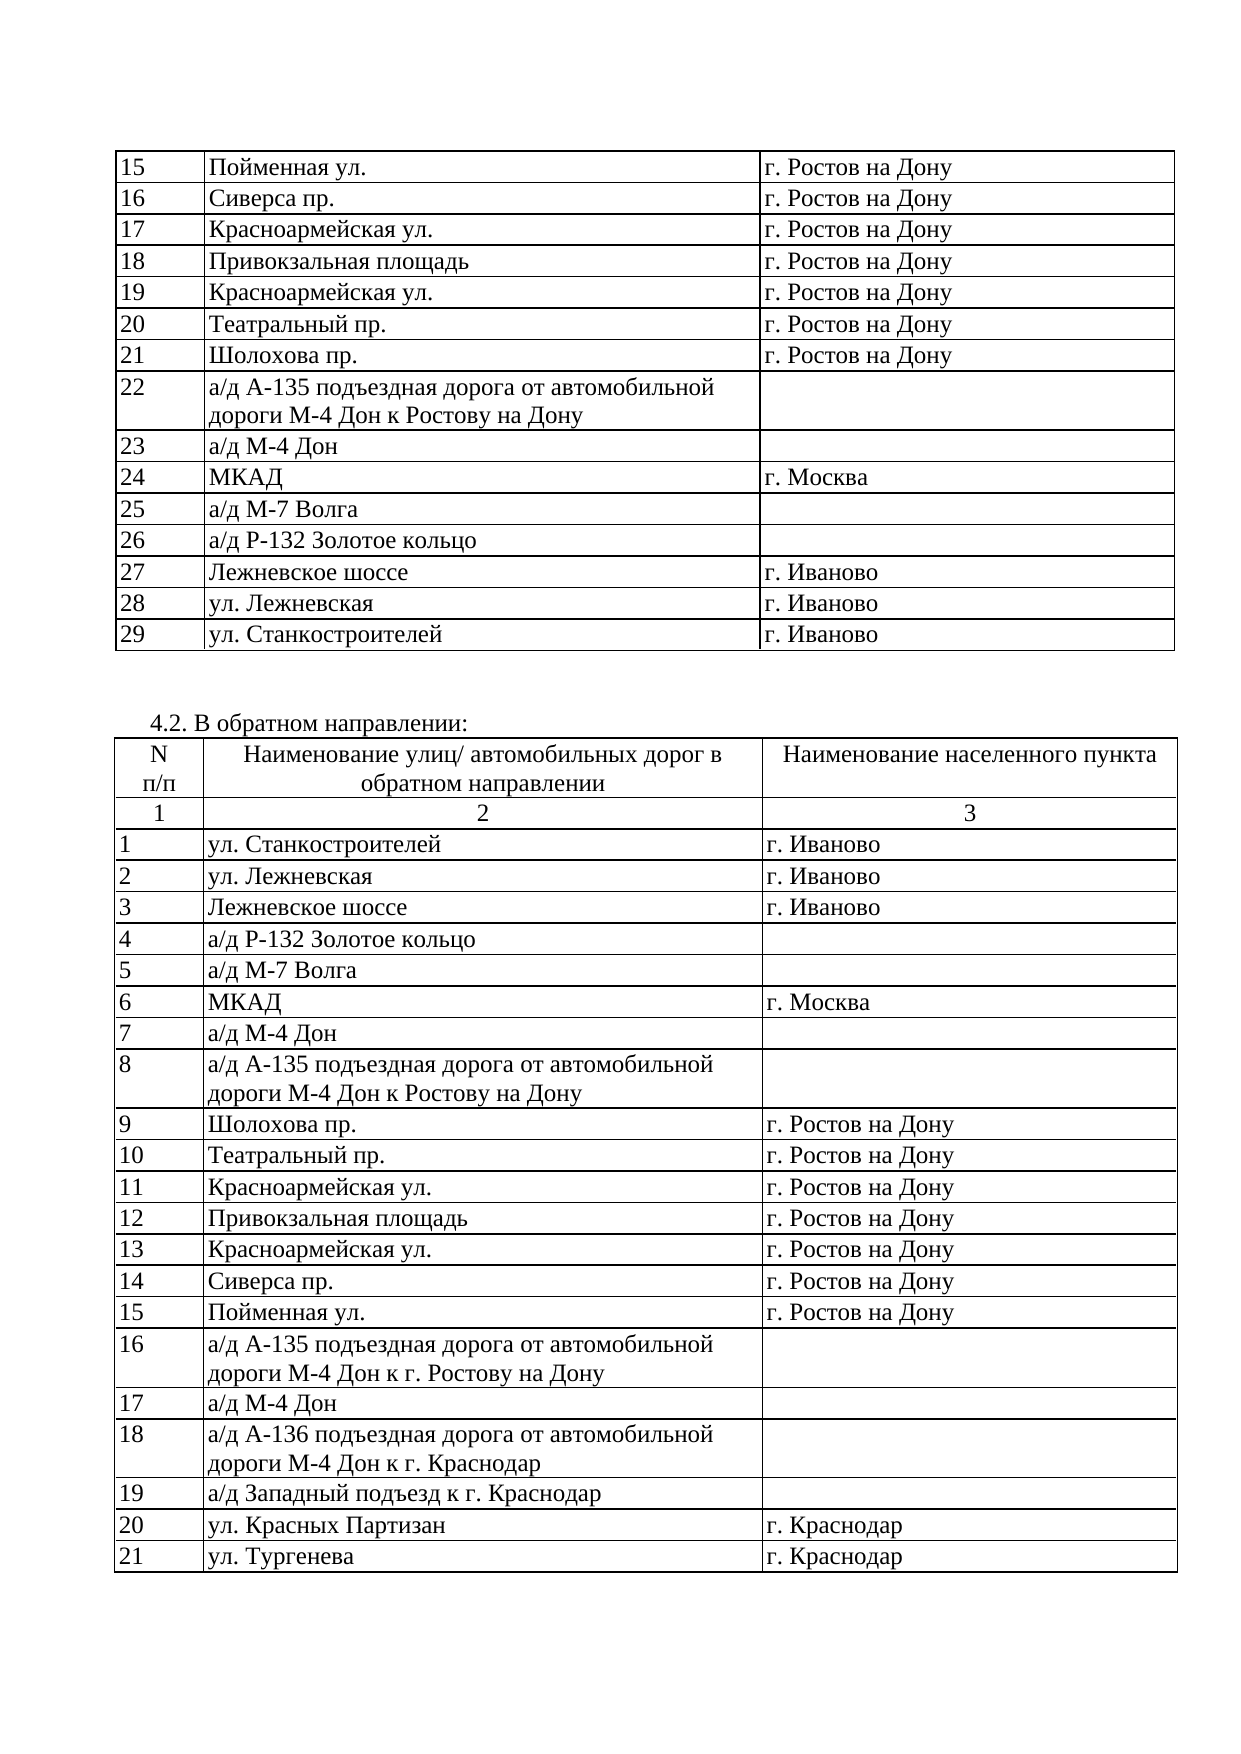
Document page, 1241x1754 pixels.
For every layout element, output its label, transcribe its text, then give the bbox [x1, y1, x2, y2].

table_cell 20 [115, 1509, 203, 1540]
table_cell 22 [117, 372, 204, 429]
table_cell [761, 494, 1174, 524]
text 4.2. В обратном направлении: [150, 708, 1090, 737]
table_cell г. Москва [761, 462, 1174, 492]
table_cell 2 [115, 860, 203, 891]
table_cell 27 [117, 557, 204, 587]
table_cell [761, 525, 1174, 555]
table_cell [763, 1048, 1177, 1107]
table_cell МКАД [204, 987, 762, 1017]
table_cell 18 [117, 246, 204, 276]
table_cell Красноармейская ул. [204, 1235, 762, 1264]
table_cell Красноармейская ул. [205, 277, 759, 307]
table_cell 4 [115, 923, 203, 954]
table_cell Красноармейская ул. [204, 1172, 762, 1201]
table_cell ул. Станкостроителей [205, 620, 759, 649]
table_cell ул. Тургенева [204, 1541, 762, 1571]
table_cell а/д М-7 Волга [204, 955, 762, 985]
table_cell г. Ростов на Дону [763, 1107, 1177, 1138]
table_cell Привокзальная площадь [204, 1203, 762, 1233]
table_cell 26 [117, 525, 204, 555]
table_cell г. Краснодар [763, 1540, 1177, 1571]
table_cell г. Ростов на Дону [761, 340, 1174, 370]
table_cell 18 [115, 1419, 203, 1477]
table_cell г. Ростов на Дону [763, 1139, 1177, 1170]
table_cell МКАД [205, 462, 759, 492]
table_cell г. Ростов на Дону [763, 1170, 1177, 1201]
table_cell 8 [115, 1049, 203, 1107]
table_cell 14 [115, 1265, 203, 1296]
table_cell 9 [115, 1108, 203, 1138]
table_cell 12 [115, 1203, 203, 1233]
table_cell 17 [117, 215, 204, 244]
table_cell 21 [115, 1541, 203, 1571]
table_cell г. Ростов на Дону [761, 152, 1174, 181]
table_cell Сиверса пр. [205, 183, 759, 213]
table_cell [763, 1477, 1177, 1508]
table_cell а/д Западный подъезд к г. Краснодар [204, 1478, 762, 1508]
table_cell г. Ростов на Дону [761, 215, 1174, 244]
table_cell г. Ростов на Дону [761, 309, 1174, 339]
table_cell а/д М-4 Дон [204, 1388, 762, 1418]
table_cell [763, 954, 1177, 985]
table_cell 1 [115, 829, 203, 859]
table_cell г. Ростов на Дону [763, 1233, 1177, 1264]
table_cell г. Ростов на Дону [761, 246, 1174, 276]
table_cell 24 [117, 462, 204, 492]
table_cell г. Ростов на Дону [763, 1264, 1177, 1296]
table_cell 28 [117, 588, 204, 618]
table_cell 15 [115, 1297, 203, 1327]
table_cell [763, 922, 1177, 954]
table_cell Пойменная ул. [205, 152, 759, 181]
table_cell ул. Красных Партизан [204, 1510, 762, 1540]
table_cell Лежневское шоссе [204, 892, 762, 922]
table_cell г. Иваново [761, 588, 1174, 618]
table_cell Лежневское шоссе [205, 557, 759, 587]
table_cell [763, 1327, 1177, 1386]
table_cell 20 [117, 309, 204, 339]
table_cell 10 [115, 1140, 203, 1170]
table_header Наименование улиц/ автомобильных дорог в обратном направлении [204, 739, 762, 796]
table_cell г. Москва [763, 985, 1177, 1017]
table_cell а/д М-4 Дон [204, 1018, 762, 1048]
table_cell 16 [117, 183, 204, 213]
table_cell 2 [204, 798, 762, 828]
table_cell 29 [117, 620, 204, 649]
table_cell г. Иваново [763, 828, 1177, 859]
table_cell Сиверса пр. [204, 1266, 762, 1296]
table_cell г. Иваново [761, 620, 1174, 649]
table_cell [763, 1017, 1177, 1048]
table_cell [763, 1418, 1177, 1477]
table_cell Привокзальная площадь [205, 246, 759, 276]
table_header N п/п [115, 739, 203, 796]
table_cell ул. Станкостроителей [204, 830, 762, 859]
table_cell а/д А-136 подъездная дорога от автомобильной дороги М-4 Дон к г. Краснодар [204, 1420, 762, 1477]
table_cell Пойменная ул. [204, 1297, 762, 1327]
table_cell 3 [763, 796, 1177, 828]
table_cell г. Ростов на Дону [763, 1296, 1177, 1327]
table_cell 3 [115, 892, 203, 922]
table_cell г. Иваново [763, 859, 1177, 891]
table_cell г. Иваново [761, 557, 1174, 587]
table_cell Театральный пр. [204, 1140, 762, 1170]
table_cell а/д М-7 Волга [205, 494, 759, 524]
table_cell 23 [117, 431, 204, 461]
table_cell 19 [115, 1478, 203, 1508]
table_cell а/д А-135 подъездная дорога от автомобильной дороги М-4 Дон к Ростову на Дону [204, 1050, 762, 1107]
table_cell [763, 1386, 1177, 1418]
table_cell [761, 372, 1174, 429]
table_cell г. Ростов на Дону [763, 1201, 1177, 1233]
table_cell г. Иваново [763, 891, 1177, 922]
table_cell г. Ростов на Дону [761, 183, 1174, 213]
table_cell г. Ростов на Дону [761, 277, 1174, 307]
table_header Наименование населенного пункта [763, 739, 1177, 796]
table_cell Шолохова пр. [205, 340, 759, 370]
table_cell 17 [115, 1388, 203, 1418]
table_cell 13 [115, 1234, 203, 1264]
table_cell 1 [115, 798, 203, 828]
table_cell [761, 431, 1174, 461]
table_cell Красноармейская ул. [205, 215, 759, 244]
table_cell г. Краснодар [763, 1508, 1177, 1540]
table_cell 21 [117, 340, 204, 370]
table_cell ул. Лежневская [205, 588, 759, 618]
table_cell 25 [117, 494, 204, 524]
table_cell а/д А-135 подъездная дорога от автомобильной дороги М-4 Дон к г. Ростову на Дону [204, 1329, 762, 1386]
table_cell 15 [117, 152, 204, 181]
table_cell 11 [115, 1171, 203, 1201]
table_cell Театральный пр. [205, 309, 759, 339]
table_cell Шолохова пр. [204, 1109, 762, 1138]
table_cell а/д Р-132 Золотое кольцо [204, 924, 762, 954]
table_cell 19 [117, 277, 204, 307]
table_cell а/д А-135 подъездная дорога от автомобильной дороги М-4 Дон к Ростову на Дону [205, 372, 759, 429]
table_cell ул. Лежневская [204, 861, 762, 891]
table_cell 7 [115, 1018, 203, 1048]
table_cell 5 [115, 955, 203, 985]
table_cell а/д Р-132 Золотое кольцо [205, 525, 759, 555]
table_cell 16 [115, 1328, 203, 1386]
table_cell 6 [115, 986, 203, 1017]
table_cell а/д М-4 Дон [205, 431, 759, 461]
